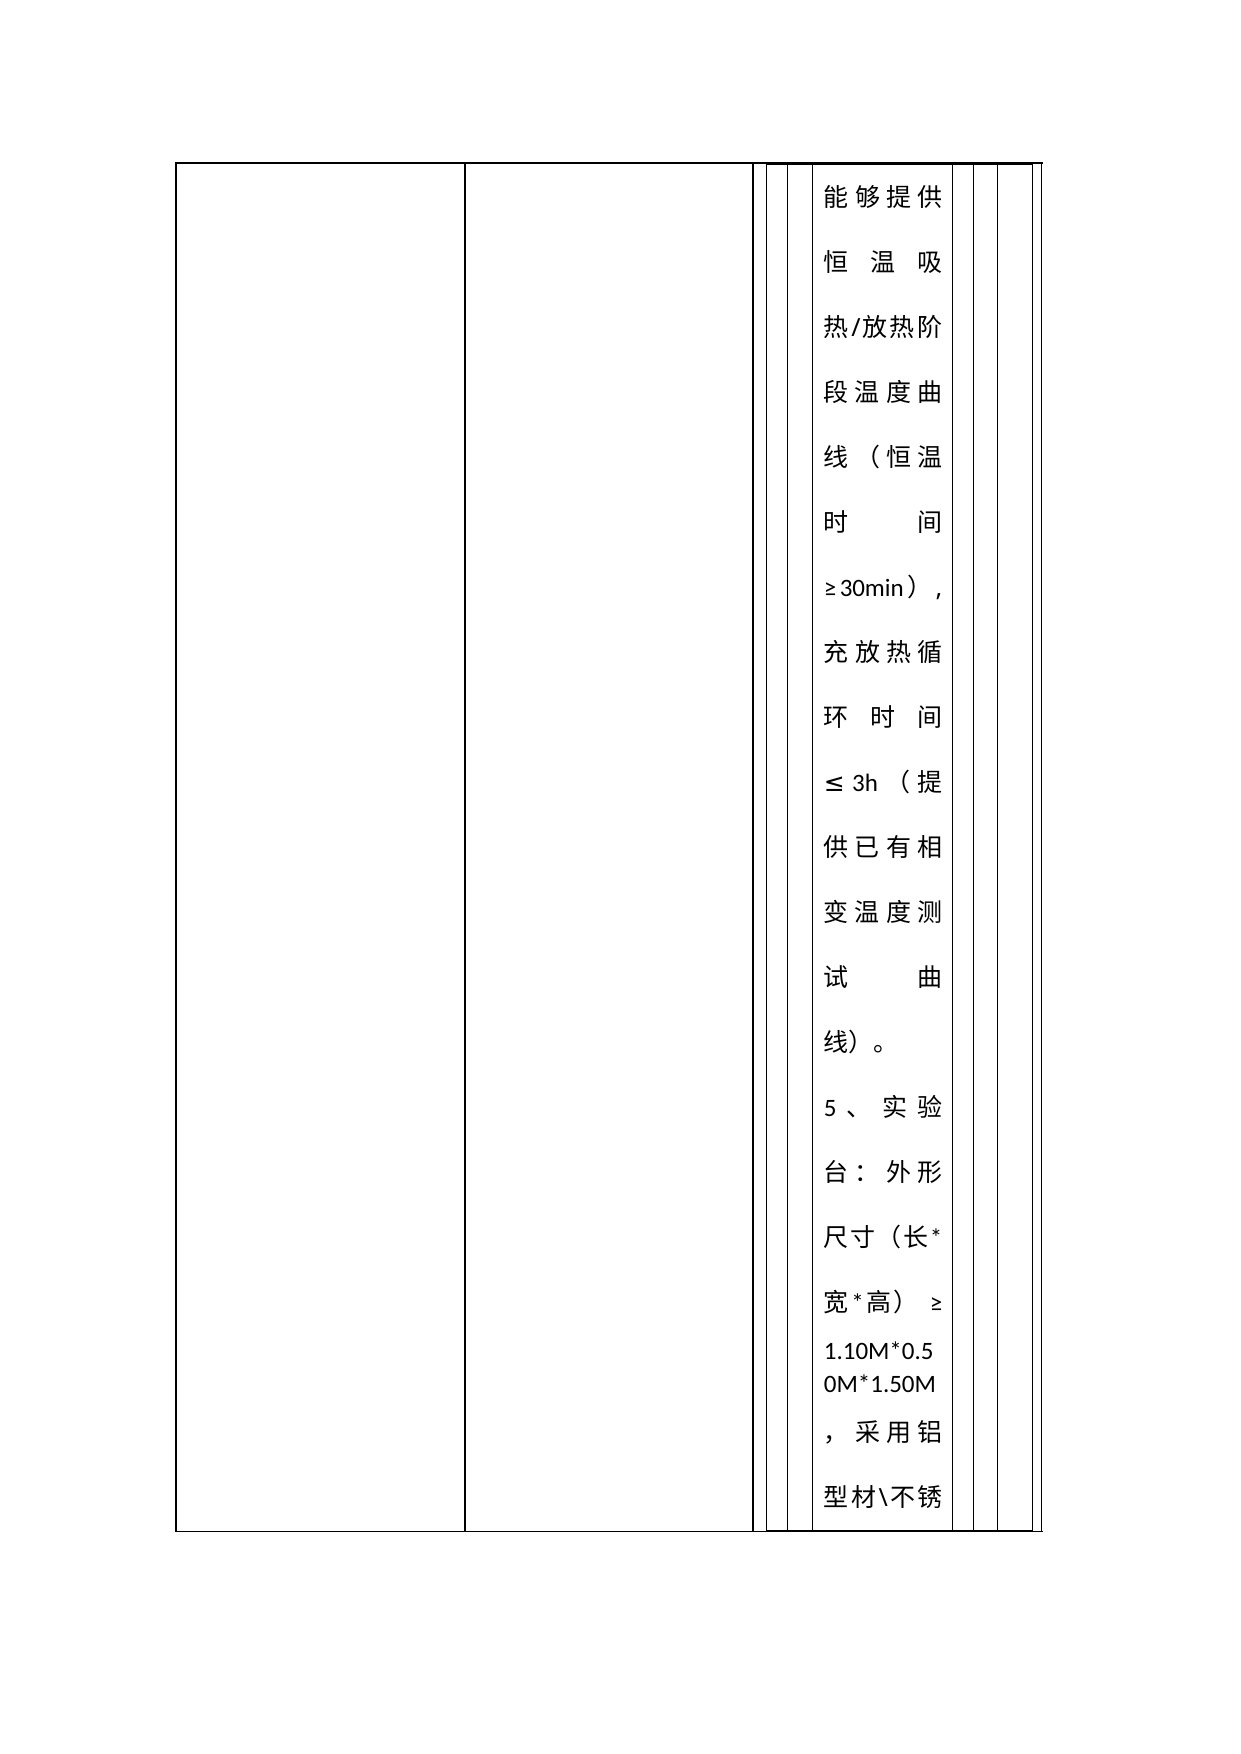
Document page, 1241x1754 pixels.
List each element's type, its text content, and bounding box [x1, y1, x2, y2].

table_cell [754, 164, 766, 1531]
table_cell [974, 165, 997, 1530]
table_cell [788, 165, 812, 1530]
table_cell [1033, 164, 1041, 1531]
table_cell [813, 165, 952, 1530]
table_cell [953, 165, 973, 1530]
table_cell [767, 165, 787, 1530]
table_cell [177, 164, 464, 1531]
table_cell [998, 165, 1032, 1530]
table_cell 1 [466, 164, 752, 1531]
